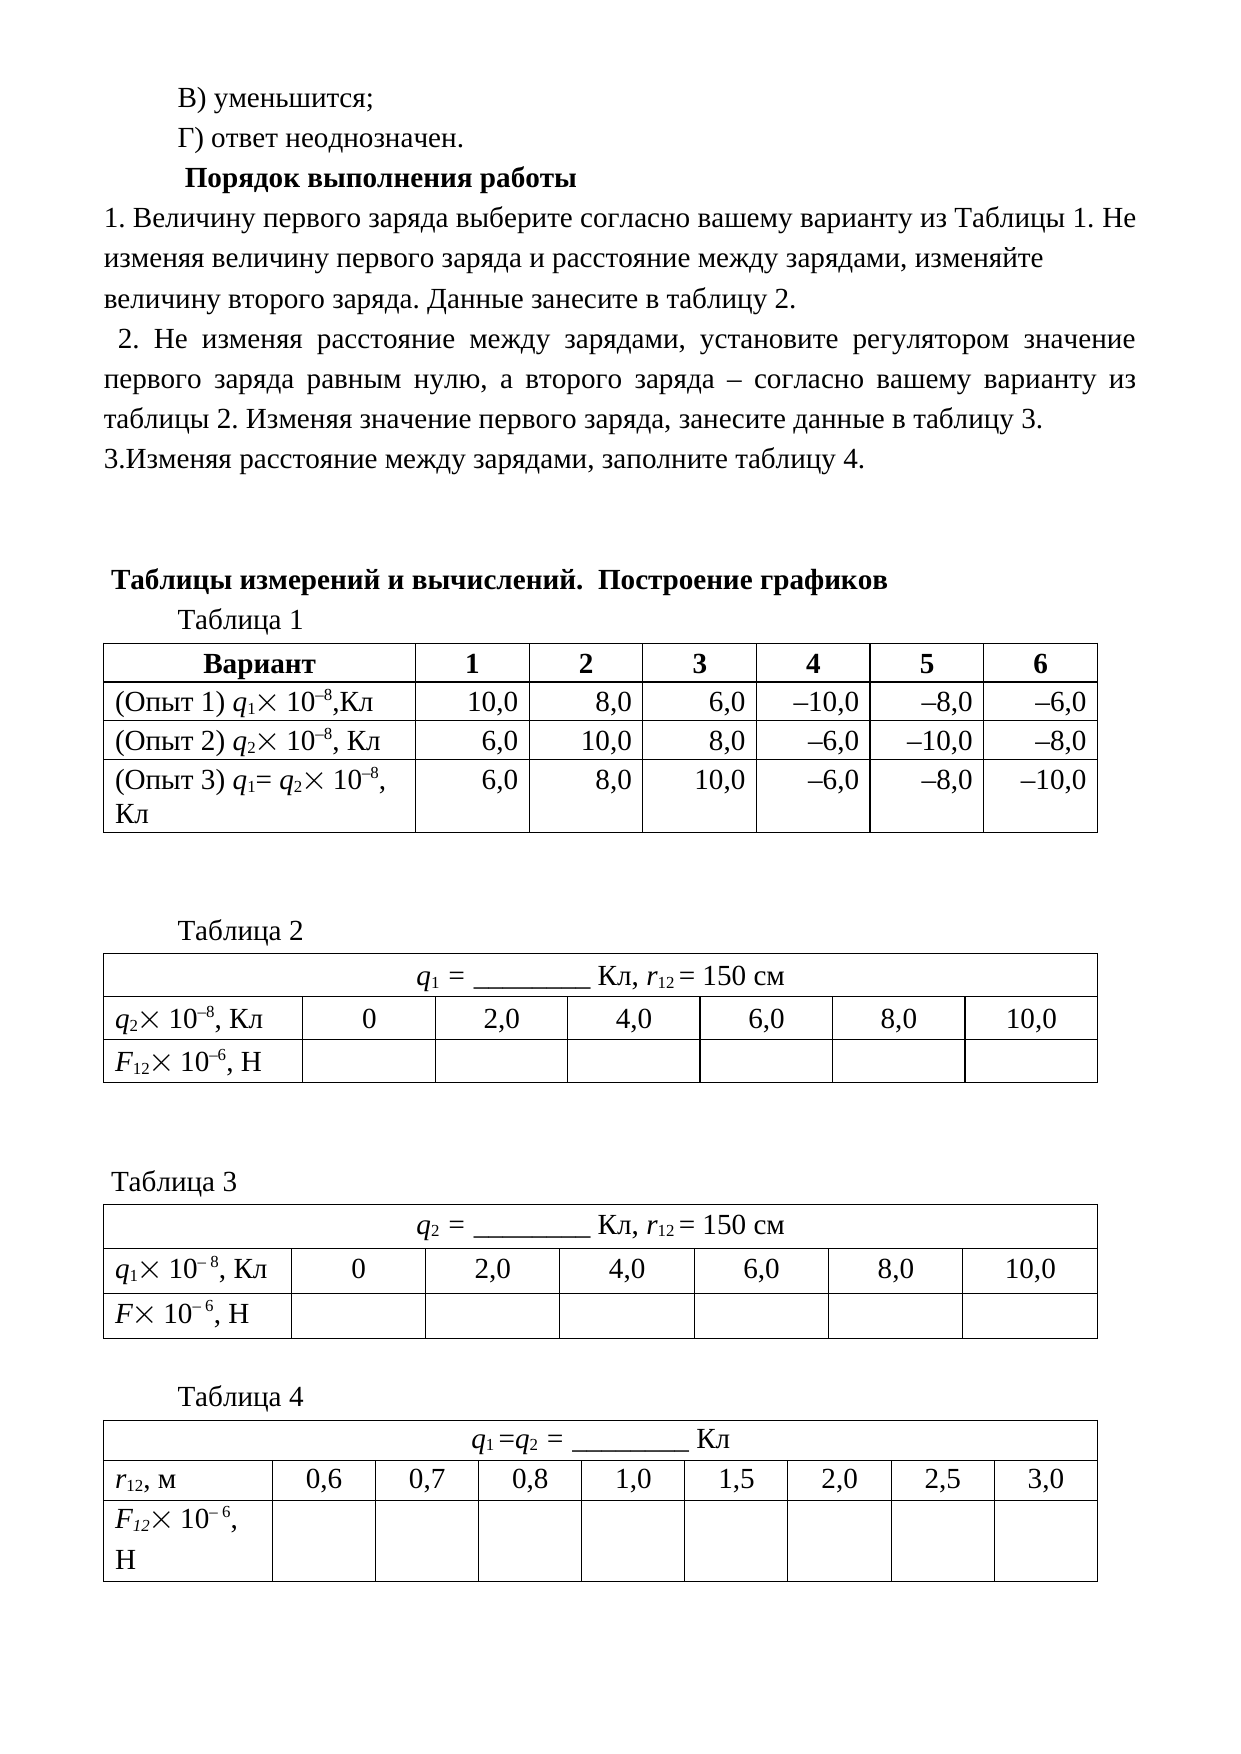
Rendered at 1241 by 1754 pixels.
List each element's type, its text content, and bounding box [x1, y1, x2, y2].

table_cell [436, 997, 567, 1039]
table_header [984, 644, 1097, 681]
text 2. Не изменяя расстояние между зарядами, установите регулятором значение первого заряда равным нулю, а второго заряда – согласно вашему варианту из таблицы 2. Изменяя значение первого заряда, занесите данные в таблицу 3. [103, 321, 1137, 435]
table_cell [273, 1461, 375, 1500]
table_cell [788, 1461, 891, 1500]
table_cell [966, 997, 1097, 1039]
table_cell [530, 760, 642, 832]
text Г) ответ неоднозначен. [177, 120, 1137, 153]
text Таблица 3 [103, 1164, 1137, 1197]
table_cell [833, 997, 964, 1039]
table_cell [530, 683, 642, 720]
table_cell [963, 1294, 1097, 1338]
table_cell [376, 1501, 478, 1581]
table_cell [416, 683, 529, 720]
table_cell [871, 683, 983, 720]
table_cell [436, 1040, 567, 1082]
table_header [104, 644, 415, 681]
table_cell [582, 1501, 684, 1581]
text Таблица 1 [103, 602, 1137, 636]
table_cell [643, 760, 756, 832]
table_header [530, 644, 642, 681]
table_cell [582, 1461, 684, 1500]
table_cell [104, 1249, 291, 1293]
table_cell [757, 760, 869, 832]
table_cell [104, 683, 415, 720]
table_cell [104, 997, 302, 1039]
text Таблица 2 [103, 913, 1137, 947]
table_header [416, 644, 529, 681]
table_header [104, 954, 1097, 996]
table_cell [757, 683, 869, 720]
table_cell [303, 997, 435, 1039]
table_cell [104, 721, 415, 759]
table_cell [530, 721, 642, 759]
text 3.Изменяя расстояние между зарядами, заполните таблицу 4. [103, 442, 1137, 475]
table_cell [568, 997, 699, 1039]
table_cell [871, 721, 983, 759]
text Таблицы измерений и вычислений. Построение графиков [103, 562, 1137, 596]
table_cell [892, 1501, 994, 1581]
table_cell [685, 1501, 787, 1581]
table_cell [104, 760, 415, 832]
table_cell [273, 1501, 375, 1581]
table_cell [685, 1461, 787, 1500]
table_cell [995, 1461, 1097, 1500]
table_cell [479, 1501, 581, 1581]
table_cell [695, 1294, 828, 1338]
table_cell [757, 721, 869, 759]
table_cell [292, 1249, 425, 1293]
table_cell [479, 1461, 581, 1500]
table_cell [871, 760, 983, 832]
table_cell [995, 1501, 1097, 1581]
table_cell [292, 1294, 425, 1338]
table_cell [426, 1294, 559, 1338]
text 1. Величину первого заряда выберите согласно вашему варианту из Таблицы 1. Не изменяя величину первого заряда и расстояние между зарядами, изменяйте величину второго заряда. Данные занесите в таблицу 2. [103, 200, 1137, 314]
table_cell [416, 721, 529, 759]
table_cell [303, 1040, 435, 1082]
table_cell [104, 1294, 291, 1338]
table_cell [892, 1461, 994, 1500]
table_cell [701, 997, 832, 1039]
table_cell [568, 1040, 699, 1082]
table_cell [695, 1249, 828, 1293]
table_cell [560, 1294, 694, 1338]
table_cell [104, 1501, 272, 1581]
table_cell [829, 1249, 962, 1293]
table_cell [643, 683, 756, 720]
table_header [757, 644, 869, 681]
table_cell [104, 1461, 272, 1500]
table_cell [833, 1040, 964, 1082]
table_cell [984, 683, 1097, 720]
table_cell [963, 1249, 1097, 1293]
text Порядок выполнения работы [177, 160, 1137, 194]
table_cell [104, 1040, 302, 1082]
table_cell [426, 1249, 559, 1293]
text В) уменьшится; [177, 80, 1137, 113]
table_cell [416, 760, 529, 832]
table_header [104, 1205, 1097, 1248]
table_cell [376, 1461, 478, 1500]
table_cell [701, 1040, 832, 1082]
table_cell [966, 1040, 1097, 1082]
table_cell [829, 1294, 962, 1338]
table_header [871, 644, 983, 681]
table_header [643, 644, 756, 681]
text Таблица 4 [148, 1379, 1137, 1413]
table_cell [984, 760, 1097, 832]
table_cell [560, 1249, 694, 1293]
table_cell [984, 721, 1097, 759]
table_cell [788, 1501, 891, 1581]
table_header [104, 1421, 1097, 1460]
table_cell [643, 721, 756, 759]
